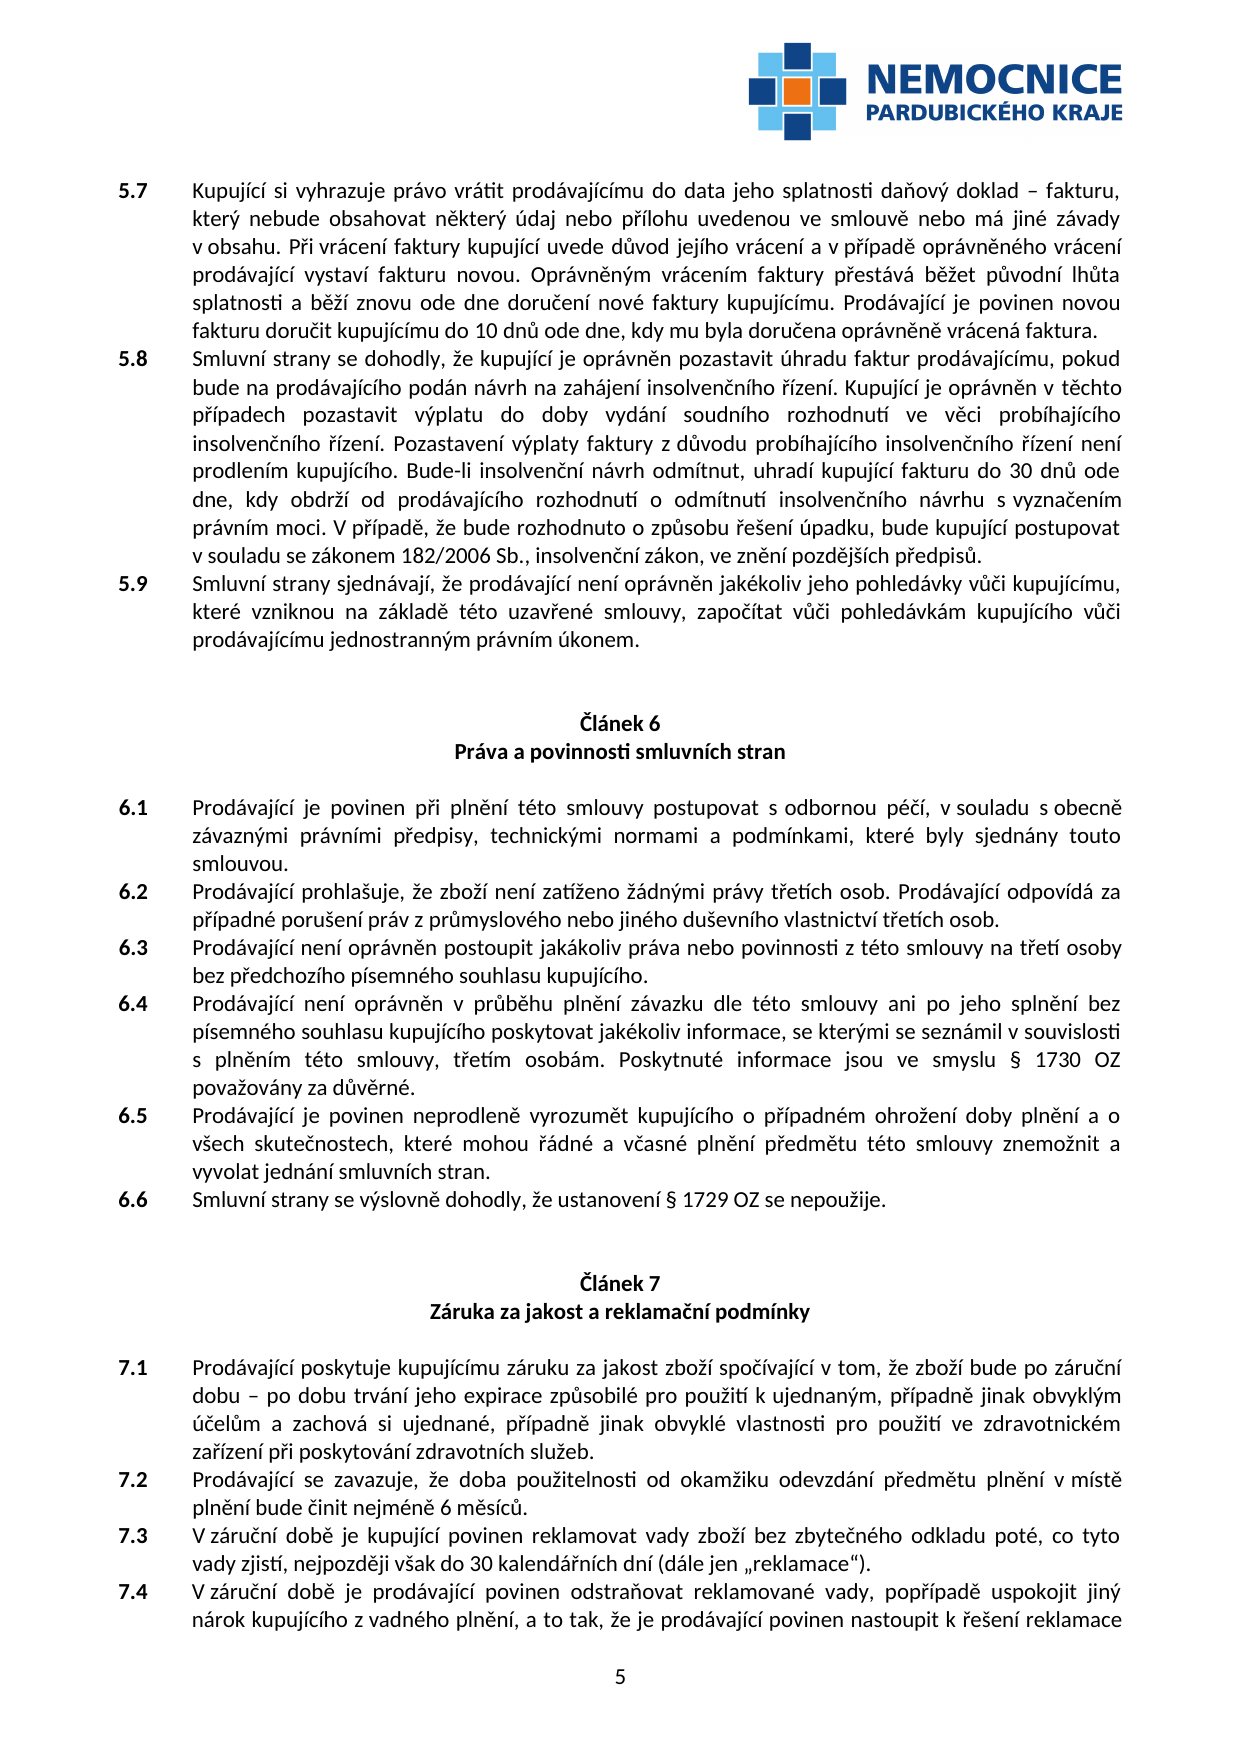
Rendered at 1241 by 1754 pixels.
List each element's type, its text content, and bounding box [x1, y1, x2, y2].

text 6.3 Prodávající není oprávněn postoupit jakákoliv práva nebo povinnosti z této smlouvy na třetí osoby bez předchozího písemného souhlasu kupujícího. [118, 933, 1122, 989]
picture [747, 41, 1123, 142]
text 6.5 Prodávající je povinen neprodleně vyrozumět kupujícího o případném ohrožení doby plnění a o všech skutečnostech, které mohou řádné a včasné plnění předmětu této smlouvy znemožnit a vyvolat jednání smluvních stran. [118, 1101, 1122, 1185]
text 5.7 Kupující si vyhrazuje právo vrátit prodávajícímu do data jeho splatnosti daňový doklad – fakturu, který nebude obsahovat některý údaj nebo přílohu uvedenou ve smlouvě nebo má jiné závady v obsahu. Při vrácení faktury kupující uvede důvod jejího vrácení a v případě oprávněného vrácení prodávající vystaví fakturu novou. Oprávněným vrácením faktury přestává běžet původní lhůta splatnosti a běží znovu ode dne doručení nové faktury kupujícímu. Prodávající je povinen novou fakturu doručit kupujícímu do 10 dnů ode dne, kdy mu byla doručena oprávněně vrácená faktura. [118, 176, 1122, 344]
text 5.8 Smluvní strany se dohodly, že kupující je oprávněn pozastavit úhradu faktur prodávajícímu, pokud bude na prodávajícího podán návrh na zahájení insolvenčního řízení. Kupující je oprávněn v těchto případech pozastavit výplatu do doby vydání soudního rozhodnutí ve věci probíhajícího insolvenčního řízení. Pozastavení výplaty faktury z důvodu probíhajícího insolvenčního řízení není prodlením kupujícího. Bude-li insolvenční návrh odmítnut, uhradí kupující fakturu do 30 dnů ode dne, kdy obdrží od prodávajícího rozhodnutí o odmítnutí insolvenčního návrhu s vyznačením právním moci. V případě, že bude rozhodnuto o způsobu řešení úpadku, bude kupující postupovat v souladu se zákonem 182/2006 Sb., insolvenční zákon, ve znění pozdějších předpisů. [118, 344, 1122, 569]
text Článek 6 [118, 709, 1122, 737]
text 7.2 Prodávající se zavazuje, že doba použitelnosti od okamžiku odevzdání předmětu plnění v místě plnění bude činit nejméně 6 měsíců. [118, 1465, 1122, 1521]
text Záruka za jakost a reklamační podmínky [118, 1297, 1122, 1325]
text 6.4 Prodávající není oprávněn v průběhu plnění závazku dle této smlouvy ani po jeho splnění bez písemného souhlasu kupujícího poskytovat jakékoliv informace, se kterými se seznámil v souvislosti s plněním této smlouvy, třetím osobám. Poskytnuté informace jsou ve smyslu § 1730 OZ považovány za důvěrné. [118, 989, 1122, 1101]
text 7.1 Prodávající poskytuje kupujícímu záruku za jakost zboží spočívající v tom, že zboží bude po záruční dobu – po dobu trvání jeho expirace způsobilé pro použití k ujednaným, případně jinak obvyklým účelům a zachová si ujednané, případně jinak obvyklé vlastnosti pro použití ve zdravotnickém zařízení při poskytování zdravotních služeb. [118, 1353, 1122, 1465]
text 6.1 Prodávající je povinen při plnění této smlouvy postupovat s odbornou péčí, v souladu s obecně závaznými právními předpisy, technickými normami a podmínkami, které byly sjednány touto smlouvou. [118, 793, 1122, 877]
text Práva a povinnosti smluvních stran [118, 737, 1122, 765]
text 7.3 V záruční době je kupující povinen reklamovat vady zboží bez zbytečného odkladu poté, co tyto vady zjistí, nejpozději však do 30 kalendářních dní (dále jen „reklamace“). [118, 1521, 1122, 1577]
text Článek 7 [118, 1269, 1122, 1297]
text 5.9 Smluvní strany sjednávají, že prodávající není oprávněn jakékoliv jeho pohledávky vůči kupujícímu, které vzniknou na základě této uzavřené smlouvy, započítat vůči pohledávkám kupujícího vůči prodávajícímu jednostranným právním úkonem. [118, 569, 1122, 653]
text 6.2 Prodávající prohlašuje, že zboží není zatíženo žádnými právy třetích osob. Prodávající odpovídá za případné porušení práv z průmyslového nebo jiného duševního vlastnictví třetích osob. [118, 877, 1122, 933]
text 6.6 Smluvní strany se výslovně dohodly, že ustanovení § 1729 OZ se nepoužije. [118, 1185, 1122, 1213]
